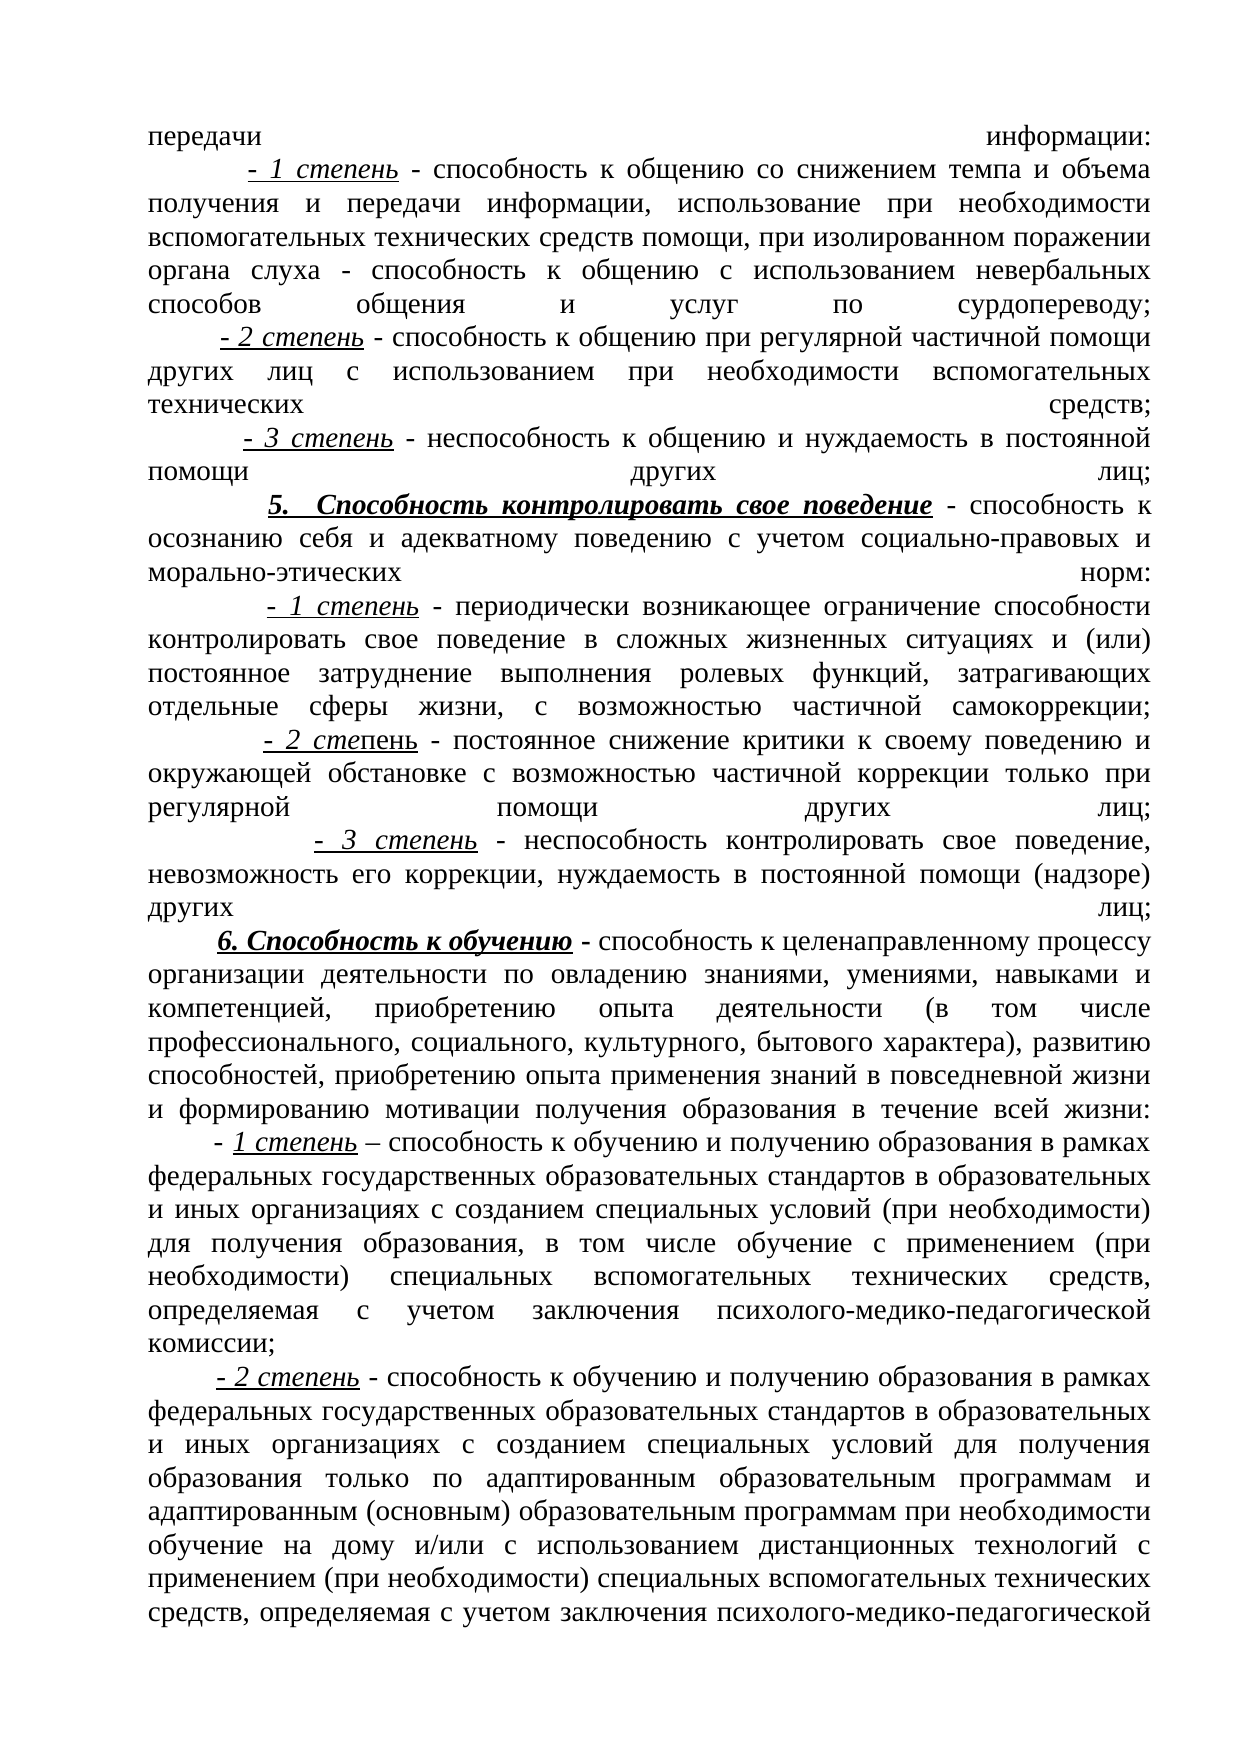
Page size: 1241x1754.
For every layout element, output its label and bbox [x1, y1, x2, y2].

text [148, 118, 1152, 1627]
